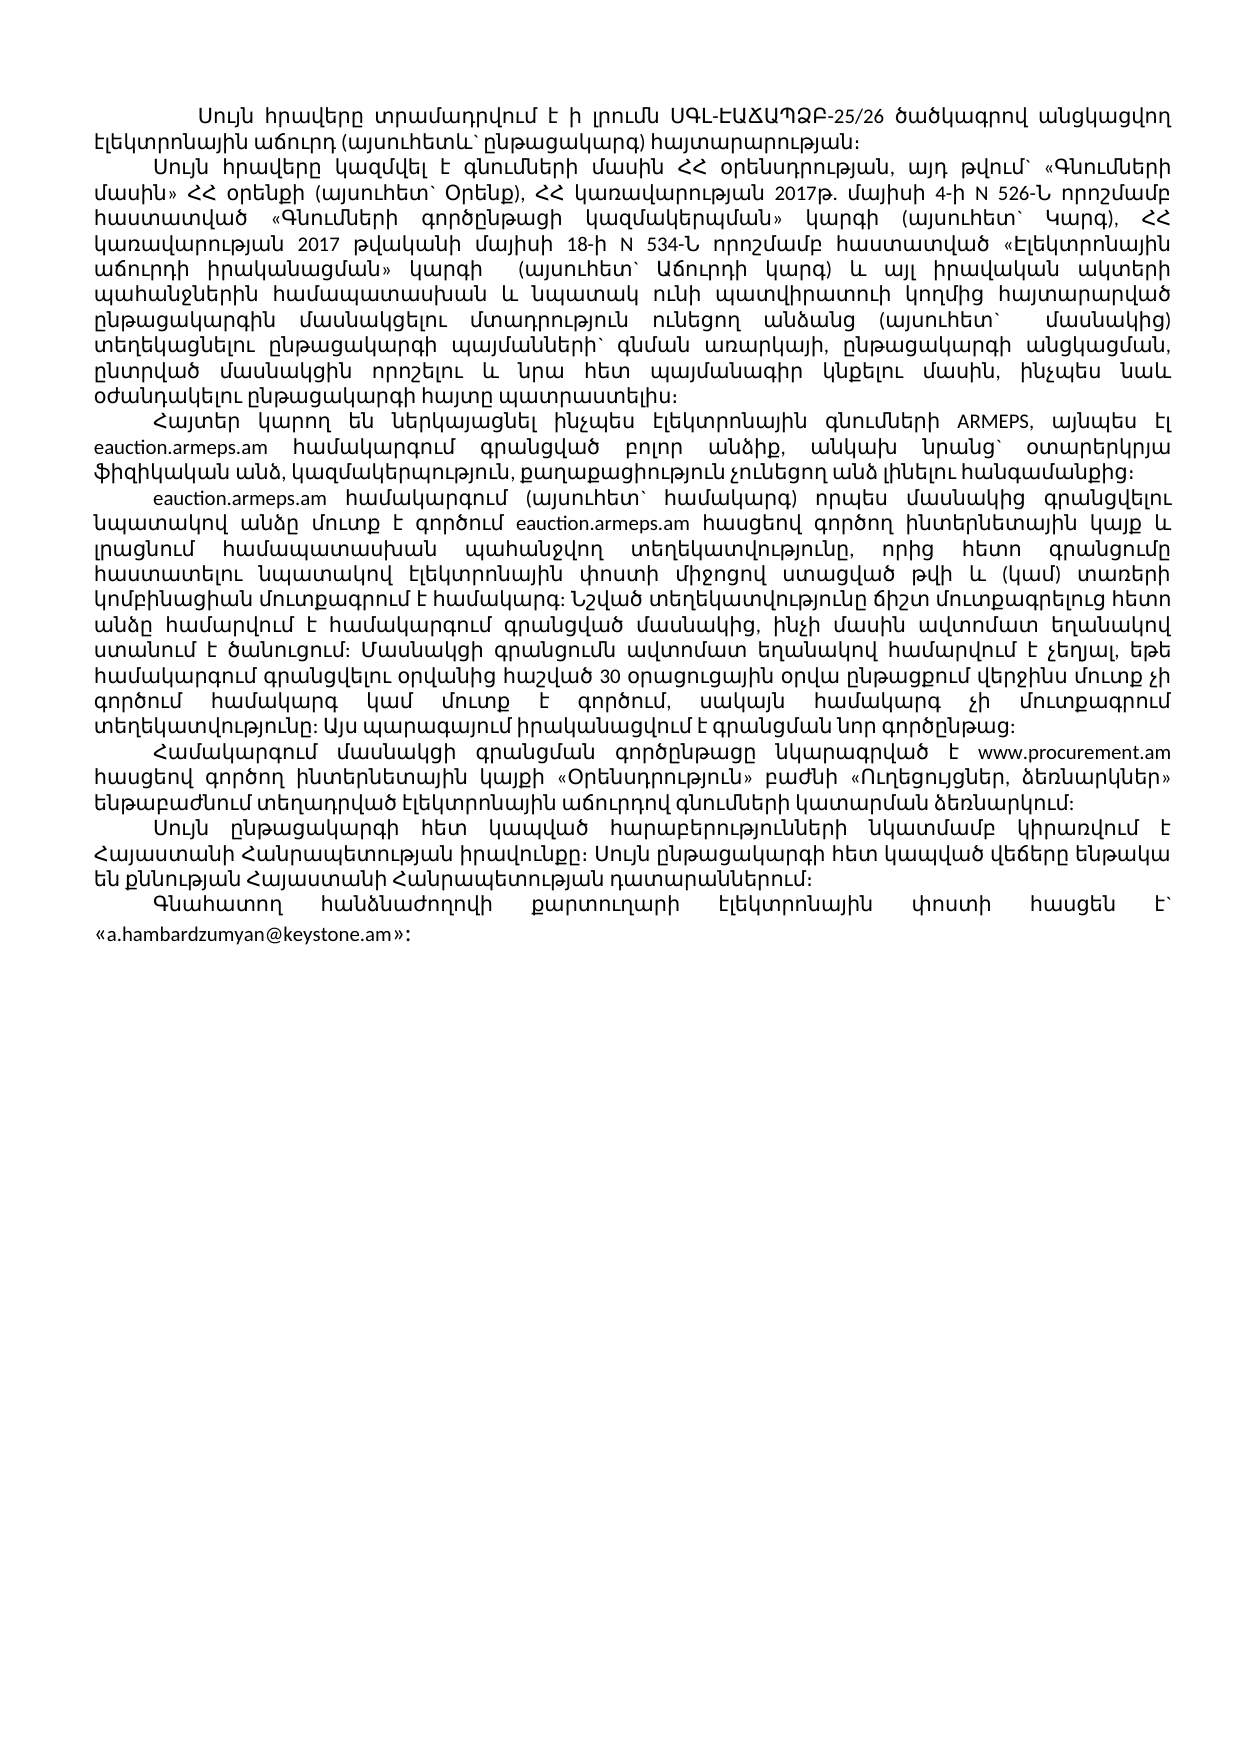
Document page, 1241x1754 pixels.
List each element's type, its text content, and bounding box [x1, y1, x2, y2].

text Համակարգում մասնակցի գրանցման գործընթացը նկարագրված է www.procurement.am հասցեով գործող ինտերնետային կայքի «Օրենսդրություն» բաժնի «Ուղեցույցներ, ձեռնարկներ» ենթաբաժնում տեղադրված էլեկտրոնային աճուրդով գնումների կատարման ձեռնարկում: [94, 739, 1171, 815]
text eauction.armeps.am համակարգում (այսուհետ` համակարգ) որպես մասնակից գրանցվելու նպատակով անձը մուտք է գործում eauction.armeps.am հասցեով գործող ինտերնետային կայք և լրացնում համապատասխան պահանջվող տեղեկատվությունը, որից հետո գրանցումը հաստատելու նպատակով էլեկտրոնային փոստի միջոցով ստացված թվի և (կամ) տառերի կոմբինացիան մուտքագրում է համակարգ: Նշված տեղեկատվությունը ճիշտ մուտքագրելուց հետո անձը համարվում է համակարգում գրանցված մասնակից, ինչի մասին ավտոմատ եղանակով ստանում է ծանուցում: Մասնակցի գրանցումն ավտոմատ եղանակով համարվում է չեղյալ, եթե համակարգում գրանցվելու օրվանից հաշված 30 օրացուցային օրվա ընթացքում վերջինս մուտք չի գործում համակարգ կամ մուտք է գործում, սակայն համակարգ չի մուտքագրում տեղեկատվությունը: Այս պարագայում իրականացվում է գրանցման նոր գործընթաց: [94, 485, 1171, 739]
text Գնահատող հանձնաժողովի քարտուղարի էլեկտրոնային փոստի հասցեն է` «a.hambardzumyan@keystone.am»: [94, 892, 1171, 948]
text Սույն հրավերը կազմվել է գնումների մասին ՀՀ օրենսդրության, այդ թվում` «Գնումների մասին» ՀՀ օրենքի (այսուհետ` Օրենք), ՀՀ կառավարության 2017թ. մայիսի 4-ի N 526-Ն որոշմամբ հաստատված «Գնումների գործընթացի կազմակերպման» կարգի (այսուհետ` Կարգ), ՀՀ կառավարության 2017 թվականի մայիսի 18-ի N 534-Ն որոշմամբ հաստատված «Էլեկտրոնային աճուրդի իրականացման» կարգի (այսուհետ` Աճուրդի կարգ) և այլ իրավական ակտերի պահանջներին համապատասխան և նպատակ ունի պատվիրատուի կողմից հայտարարված ընթացակարգին մասնակցելու մտադրություն ունեցող անձանց (այսուհետ` մասնակից) տեղեկացնելու ընթացակարգի պայմանների` գնման առարկայի, ընթացակարգի անցկացման, ընտրված մասնակցին որոշելու և նրա հետ պայմանագիր կնքելու մասին, ինչպես նաև օժանդակելու ընթացակարգի հայտը պատրաստելիս։ [94, 154, 1171, 409]
text Սույն ընթացակարգի հետ կապված հարաբերությունների նկատմամբ կիրառվում է Հայաստանի Հանրապետության իրավունքը։ Սույն ընթացակարգի հետ կապված վեճերը ենթակա են քննության Հայաստանի Հանրապետության դատարաններում։ [94, 815, 1171, 892]
text Հայտեր կարող են ներկայացնել ինչպես էլեկտրոնային գնումների ARMEPS, այնպես էլ eauction.armeps.am համակարգում գրանցված բոլոր անձիք, անկախ նրանց` օտարերկրյա ֆիզիկական անձ, կազմակերպություն, քաղաքացիություն չունեցող անձ լինելու հանգամանքից։ [94, 409, 1171, 485]
text Սույն հրավերը տրամադրվում է ի լրումն ՍԳԼ-ԷԱՃԱՊՁԲ-25/26 ծածկագրով անցկացվող էլեկտրոնային աճուրդ (այսուհետև` ընթացակարգ) հայտարարության։ [94, 104, 1171, 154]
